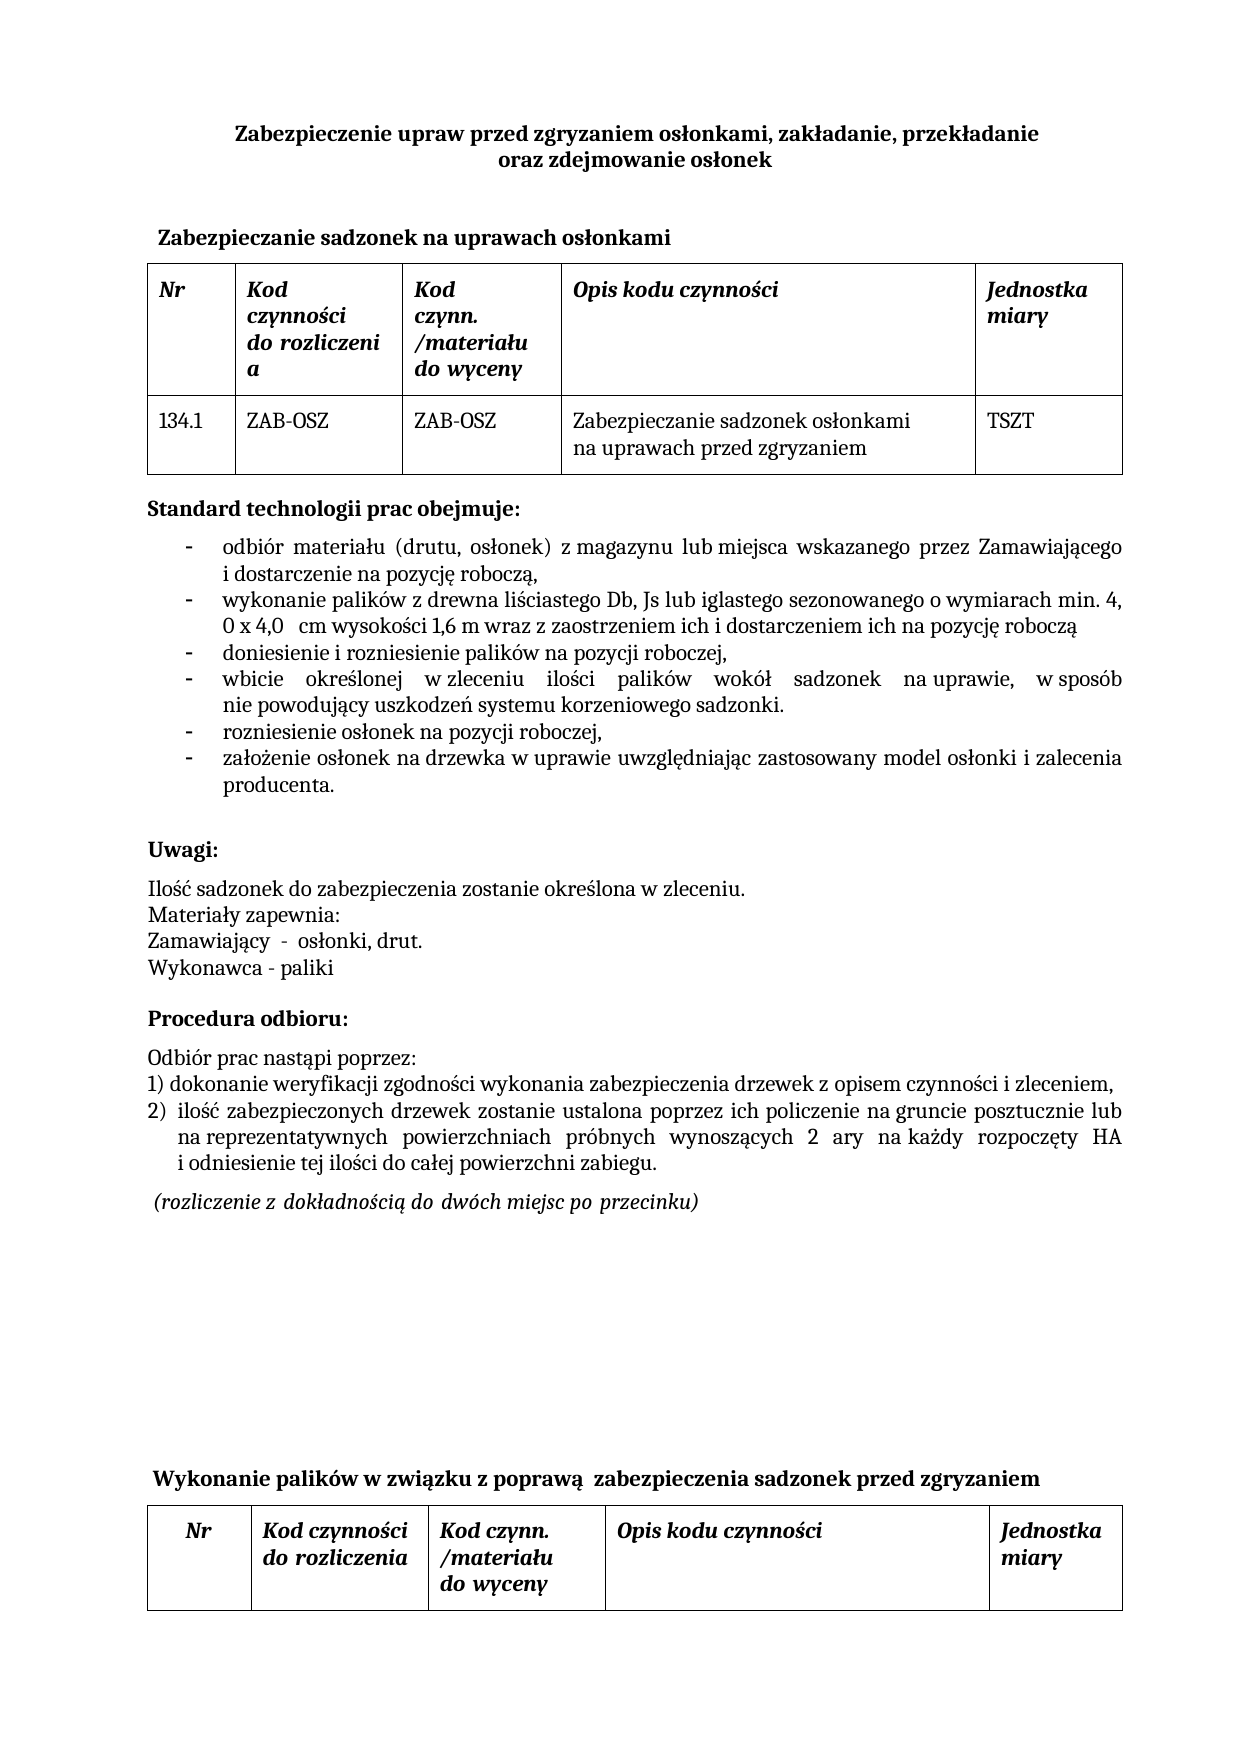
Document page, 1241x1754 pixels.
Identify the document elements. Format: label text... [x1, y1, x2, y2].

text Ilość sadzonek do zabezpieczenia zostanie określona w zleceniu. [148, 875, 1122, 902]
table_header Opis kodu czynności [562, 264, 975, 395]
text 2) ilość zabezpieczonych drzewek zostanie ustalona poprzez ich policzenie na gruncie posztucznie lub na reprezentatywnych powierzchniach próbnych wynoszących 2 ary na każdy rozpoczęty HA i odniesienie tej ilości do całej powierzchni zabiegu. [148, 1097, 1122, 1176]
table_header Opis kodu czynności [606, 1506, 989, 1610]
table_header Kod czynności do rozliczenia [236, 264, 402, 395]
list wykonanie palików z drewna liściastego Db, Js lub iglastego sezonowanego o wymiarach min. 4, 0 x 4,0 cm wysokości 1,6 m wraz z zaostrzeniem ich i dostarczeniem ich na pozycję roboczą [185, 587, 1122, 639]
text Zabezpieczanie sadzonek na uprawach osłonkami [148, 224, 1122, 251]
list wbicie określonej w zleceniu ilości palików wokół sadzonek na uprawie, w sposób nie powodujący uszkodzeń systemu korzeniowego sadzonki. [185, 666, 1122, 719]
list założenie osłonek na drzewka w uprawie uwzględniając zastosowany model osłonki i zalecenia producenta. [185, 745, 1122, 798]
text (rozliczenie z dokładnością do dwóch miejsc po przecinku) [148, 1189, 1122, 1215]
table_cell Zabezpieczanie sadzonek osłonkami na uprawach przed zgryzaniem [562, 396, 975, 473]
table_header Kod czynn. /materiału do wyceny [403, 264, 561, 395]
text Materiały zapewnia: Zamawiający - osłonki, drut. Wykonawca - paliki [148, 902, 1122, 981]
text Procedura odbioru: [148, 1006, 1122, 1032]
table_header Kod czynn. /materiału do wyceny [429, 1506, 605, 1610]
text Standard technologii prac obejmuje: [148, 495, 1122, 522]
text Uwagi: [148, 837, 1122, 863]
text Wykonanie palików w związku z poprawą zabezpieczenia sadzonek przed zgryzaniem [148, 1466, 1122, 1492]
table_cell TSZT [976, 396, 1122, 473]
list odbiór materiału (drutu, osłonek) z magazynu lub miejsca wskazanego przez Zamawiającego i dostarczenie na pozycję roboczą, [185, 534, 1122, 587]
table_header Nr [148, 1506, 251, 1610]
table_header Nr [148, 264, 235, 395]
text Odbiór prac nastąpi poprzez: [148, 1045, 1122, 1071]
list rozniesienie osłonek na pozycji roboczej, [185, 719, 1122, 745]
text 1) dokonanie weryfikacji zgodności wykonania zabezpieczenia drzewek z opisem czynności i zleceniem, [148, 1071, 1122, 1097]
list doniesienie i rozniesienie palików na pozycji roboczej, [185, 639, 1122, 666]
table_cell ZAB-OSZ [403, 396, 561, 473]
table_header Jednostka miary [976, 264, 1122, 395]
table_header Kod czynności do rozliczenia [252, 1506, 428, 1610]
table_cell ZAB-OSZ [236, 396, 402, 473]
table_header Jednostka miary [990, 1506, 1122, 1610]
text Zabezpieczenie upraw przed zgryzaniem osłonkami, zakładanie, przekładanie oraz zdejmowanie osłonek [148, 120, 1122, 173]
table_cell 134.1 [148, 396, 235, 473]
